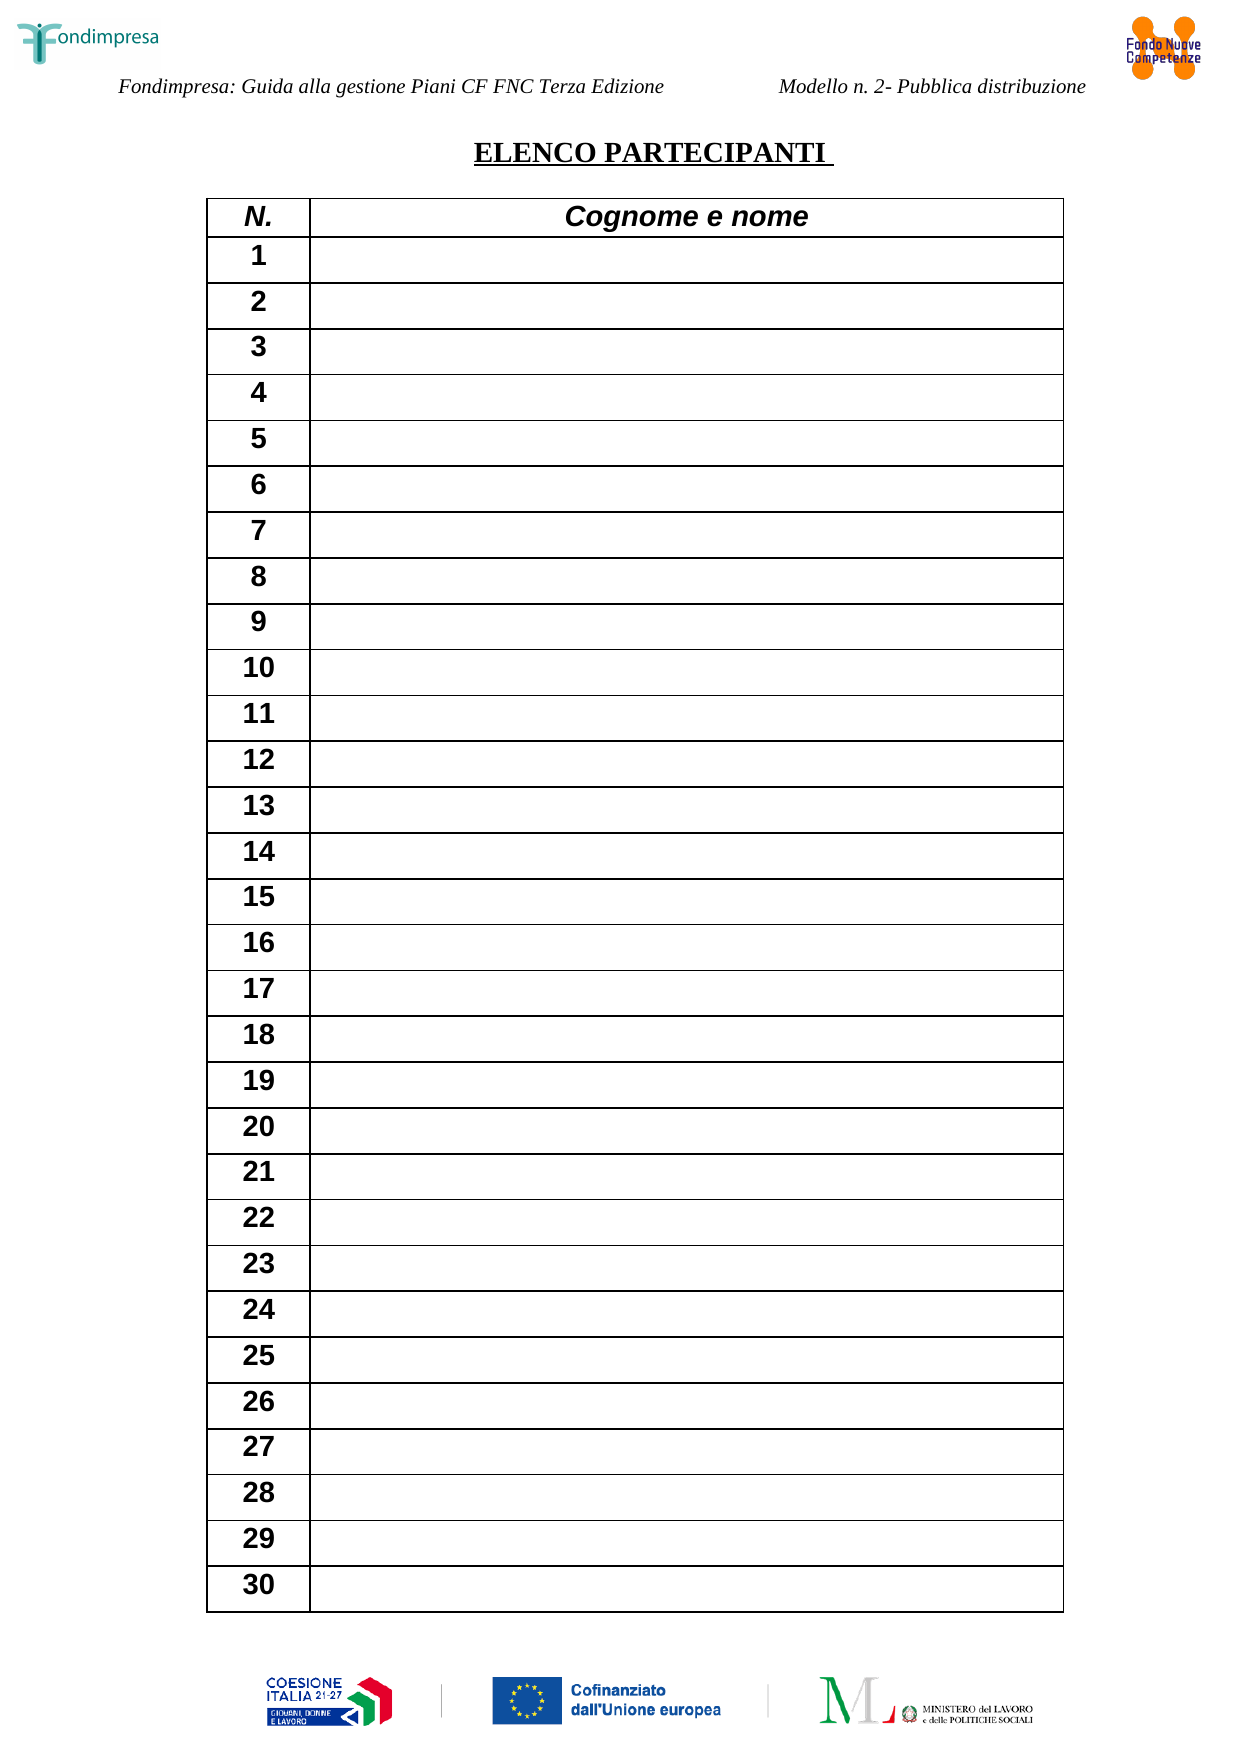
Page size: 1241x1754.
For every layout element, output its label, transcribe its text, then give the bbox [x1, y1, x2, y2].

table_cell [311, 1200, 1063, 1244]
table_cell 8 [208, 559, 309, 603]
table_cell [311, 1384, 1063, 1428]
table_cell [311, 330, 1063, 374]
picture [266, 1675, 1033, 1726]
table_cell [311, 834, 1063, 878]
table_cell 23 [208, 1246, 309, 1290]
table_cell 13 [208, 788, 309, 832]
table_cell 24 [208, 1292, 309, 1336]
table_cell [311, 1155, 1063, 1199]
table_cell [311, 742, 1063, 786]
table_cell [311, 605, 1063, 649]
table_cell [311, 421, 1063, 465]
table_cell 27 [208, 1430, 309, 1474]
text ELENCO PARTECIPANTI [118, 135, 1181, 169]
table_cell 9 [208, 605, 309, 649]
table_cell [311, 880, 1063, 924]
table_cell 10 [208, 650, 309, 694]
table_cell 3 [208, 330, 309, 374]
table_cell [311, 1063, 1063, 1107]
table_cell [311, 1430, 1063, 1474]
table_cell [311, 925, 1063, 969]
table_cell 1 [208, 238, 309, 282]
table_cell [311, 467, 1063, 511]
table_cell 20 [208, 1109, 309, 1153]
table_cell 19 [208, 1063, 309, 1107]
table_cell [311, 1567, 1063, 1611]
table_cell [311, 1017, 1063, 1061]
table_cell 30 [208, 1567, 309, 1611]
table_header Cognome e nome [311, 199, 1063, 236]
table_cell [311, 1109, 1063, 1153]
table_cell 26 [208, 1384, 309, 1428]
picture [14, 18, 161, 70]
table_cell [311, 1292, 1063, 1336]
table_cell 12 [208, 742, 309, 786]
table_cell 7 [208, 513, 309, 557]
table_cell [311, 375, 1063, 419]
table_cell 11 [208, 696, 309, 740]
table_cell [311, 284, 1063, 328]
table_cell 29 [208, 1521, 309, 1565]
table_cell [311, 788, 1063, 832]
table_cell 25 [208, 1338, 309, 1382]
table_cell [311, 1246, 1063, 1290]
table_cell 16 [208, 925, 309, 969]
table_header N. [208, 199, 309, 236]
table_cell [311, 1475, 1063, 1519]
table_cell [311, 650, 1063, 694]
table_cell 21 [208, 1155, 309, 1199]
table_cell [311, 971, 1063, 1015]
table_cell 14 [208, 834, 309, 878]
table_cell [311, 696, 1063, 740]
picture [1111, 3, 1216, 93]
table_cell 28 [208, 1475, 309, 1519]
table_cell [311, 1521, 1063, 1565]
table_cell 4 [208, 375, 309, 419]
table_cell 17 [208, 971, 309, 1015]
table_cell 2 [208, 284, 309, 328]
table_cell 6 [208, 467, 309, 511]
table_cell [311, 513, 1063, 557]
table_cell [311, 238, 1063, 282]
table_cell 22 [208, 1200, 309, 1244]
table_cell 5 [208, 421, 309, 465]
table_cell [311, 559, 1063, 603]
table_cell 18 [208, 1017, 309, 1061]
table_cell [311, 1338, 1063, 1382]
table_cell 15 [208, 880, 309, 924]
